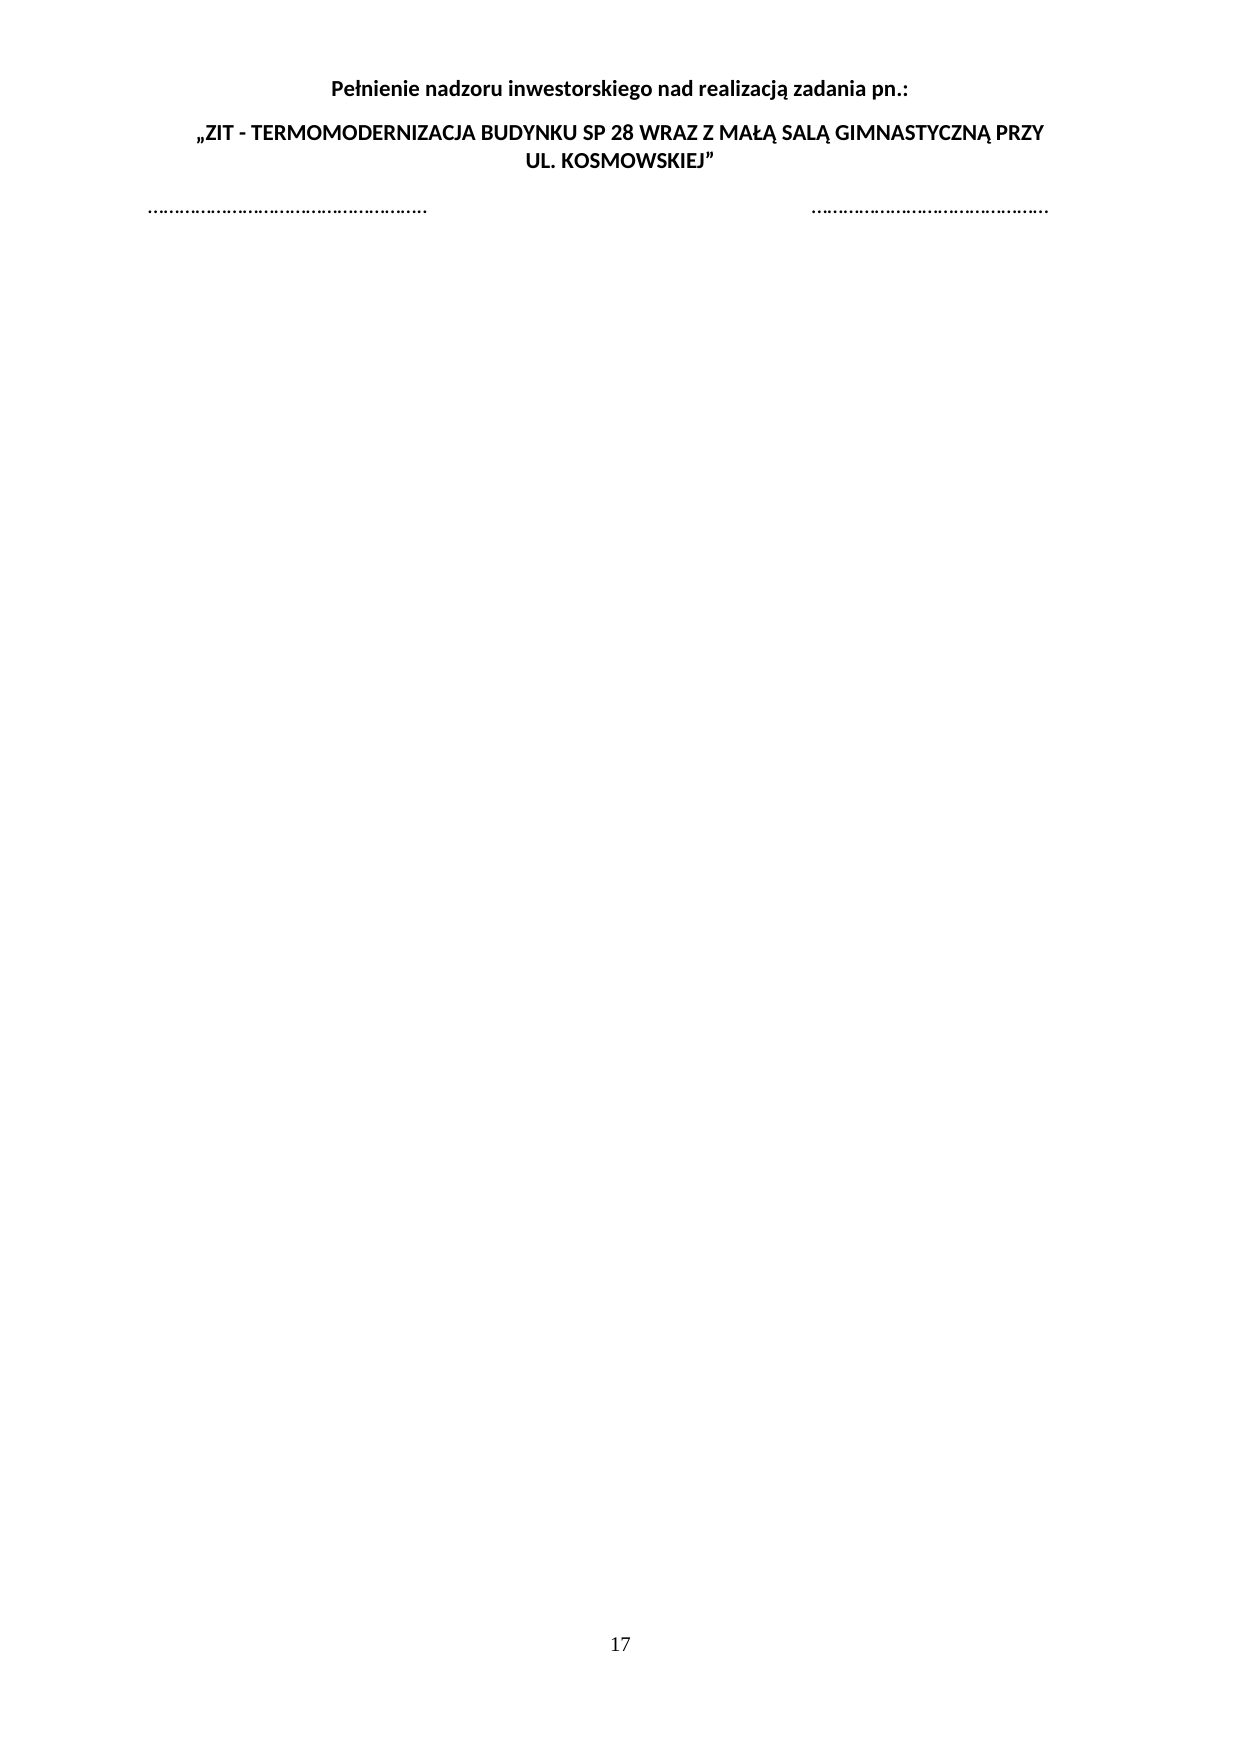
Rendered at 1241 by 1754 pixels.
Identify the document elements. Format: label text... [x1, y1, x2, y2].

text …………………………………………….. ……………………………………… [148, 191, 1092, 219]
